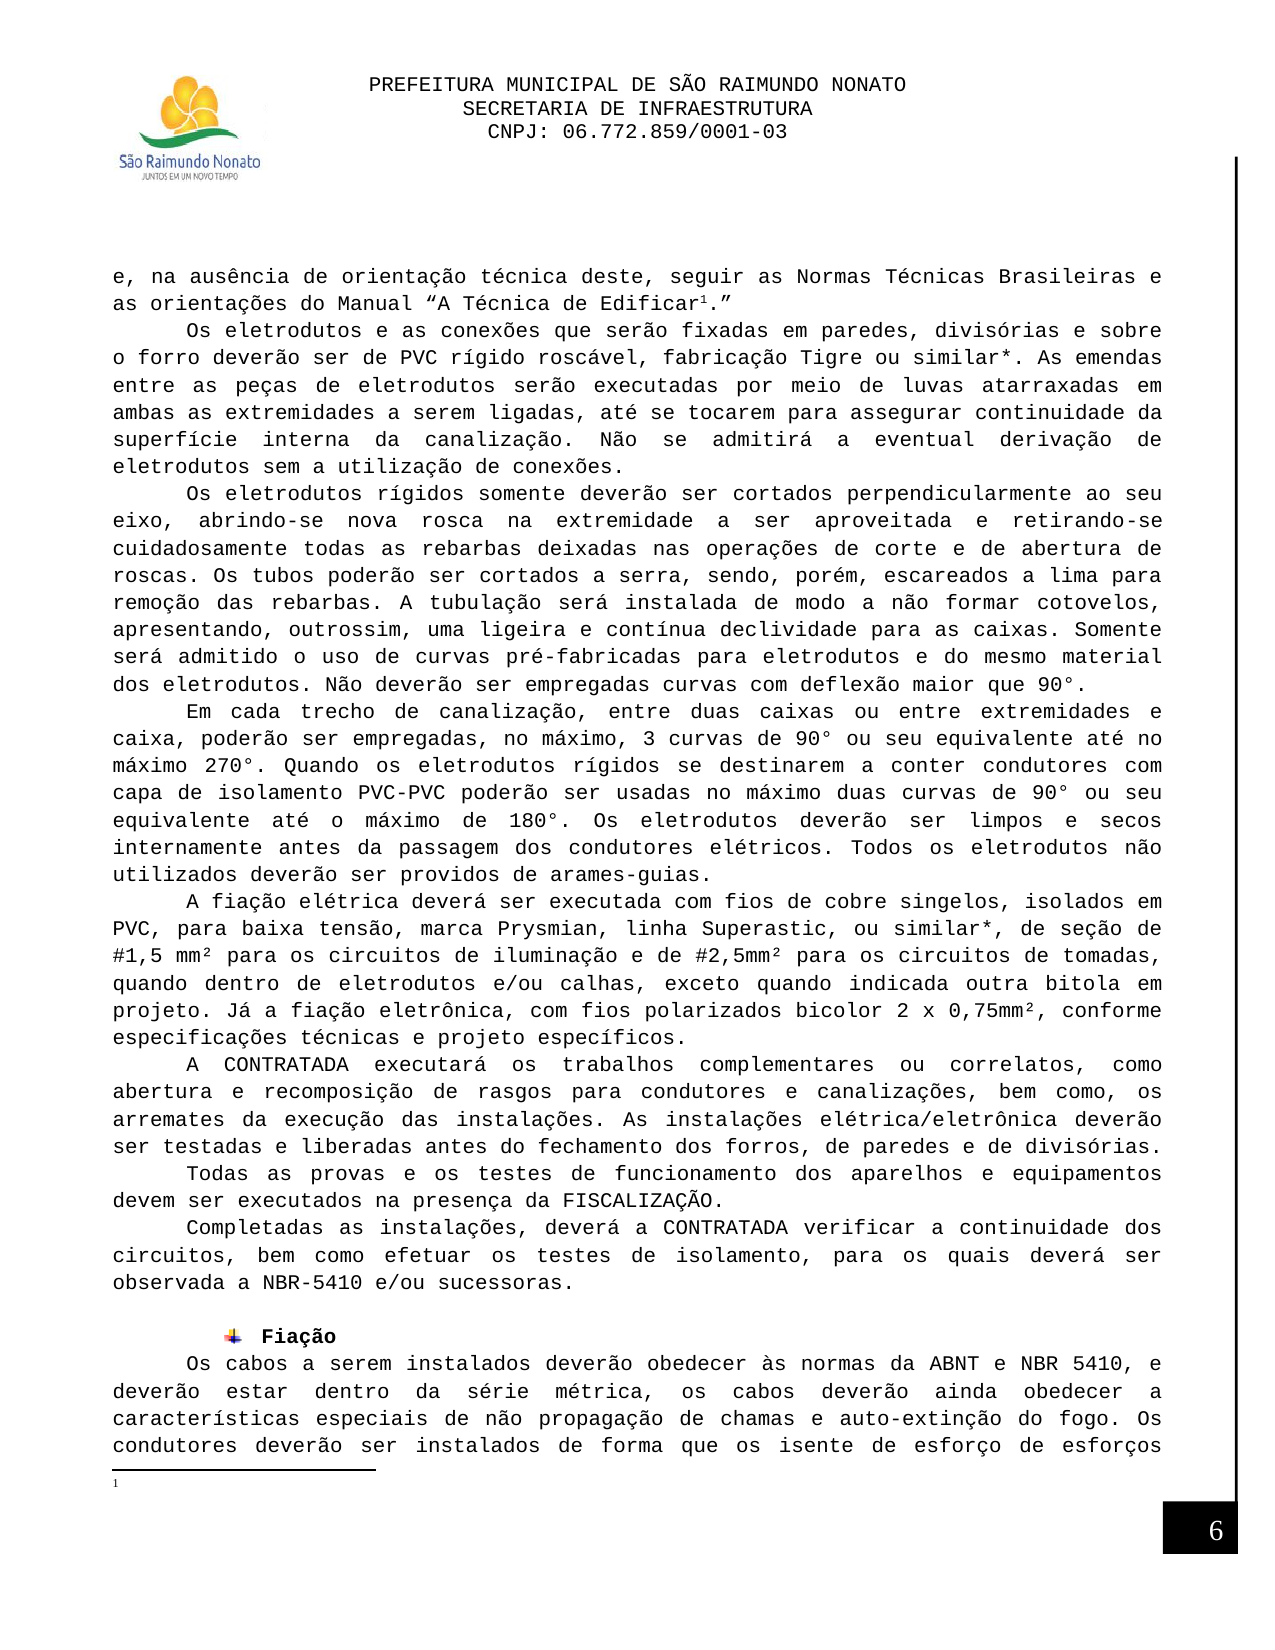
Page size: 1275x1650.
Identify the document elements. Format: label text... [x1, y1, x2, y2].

text A fiação elétrica deverá ser executada com fios de cobre singelos, isolados em PVC, para baixa tensão, marca Prysmian, linha Superastic, ou similar*, de seção de #1,5 mm² para os circuitos de iluminação e de #2,5mm² para os circuitos de tomadas, quando dentro de eletrodutos e/ou calhas, exceto quando indicada outra bitola a fiação eletrônica, com fios polarizados bicolor 2 x 0,75mm², conforme especificações técnicas e projeto específicos. [112, 891, 1163, 1051]
text Completadas as instalações, deverá a CONTRATADA verificar a continuidade dos circuitos, bem como efetuar os testes de isolamento, para os quais deverá ser observada a NBR-5410 e/ou sucessoras. [112, 1217, 1163, 1295]
text Os eletrodutos rígidos somente deverão ser cortados perpendicularmente ao seu eixo, abrindo-se nova rosca na extremidade a ser aproveitada e retirando-se cuidadosamente todas as rebarbas deixadas nas operações de corte e de abertura de roscas. Os tubos poderão ser cortados a serra, sendo, porém, escareados a lima para remoção das rebarbas. A tubulação será instalada de modo a não formar cotovelos, apresentando, outrossim, uma ligeira e contínua declividade para as caixas. Somente será admitido o uso de curvas pré-fabricadas para eletrodutos e do mesmo material dos eletrodutos. Não deverão ser empregadas curvas com deflexão maior que 90°. [112, 483, 1163, 697]
text Em cada trecho de canalização, entre duas caixas ou entre extremidades e caixa, poderão ser empregadas, no máximo, 3 curvas de 90° ou seu equivalente até no máximo 270°. Quando os eletrodutos rígidos se destinarem a conter condutores com capa de isolamento PVC-PVC poderão ser usadas no máximo duas curvas de 90° ou seu equivalente até o máximo de 180°. Os eletrodutos deverão ser limpos e secos internamente antes da passagem dos condutores elétricos. Todos os eletrodutos não utilizados deverão ser providos de arames-guias. [112, 701, 1163, 888]
picture [224, 1327, 242, 1344]
list Fiação [223, 1326, 1163, 1350]
text Todas as provas e os testes de funcionamento dos aparelhos e equipamentos devem ser executados na presença da FISCALIZAÇÃO. [112, 1163, 1163, 1214]
text A CONTRATADA executará os trabalhos complementares ou correlatos, como abertura e recomposição de rasgos para condutores e canalizações, bem como, os arremates da execução das instalações. As instalações elétrica/eletrônica deverão ser testadas e liberadas antes do fechamento dos forros, de paredes e de divisórias. [112, 1054, 1163, 1159]
picture [112, 75, 268, 188]
text Os eletrodutos e as conexões que serão fixadas em paredes, divisórias e sobre o forro deverão ser de PVC rígido roscável, fabricação Tigre ou similar*. As emendas entre as peças de eletrodutos serão executadas por meio de luvas atarraxadas em ambas as extremidades a serem ligadas, até se tocarem para assegurar continuidade da superfície interna da canalização. Não se admitirá a eventual derivação de eletrodutos sem a utilização de conexões. [112, 320, 1163, 480]
